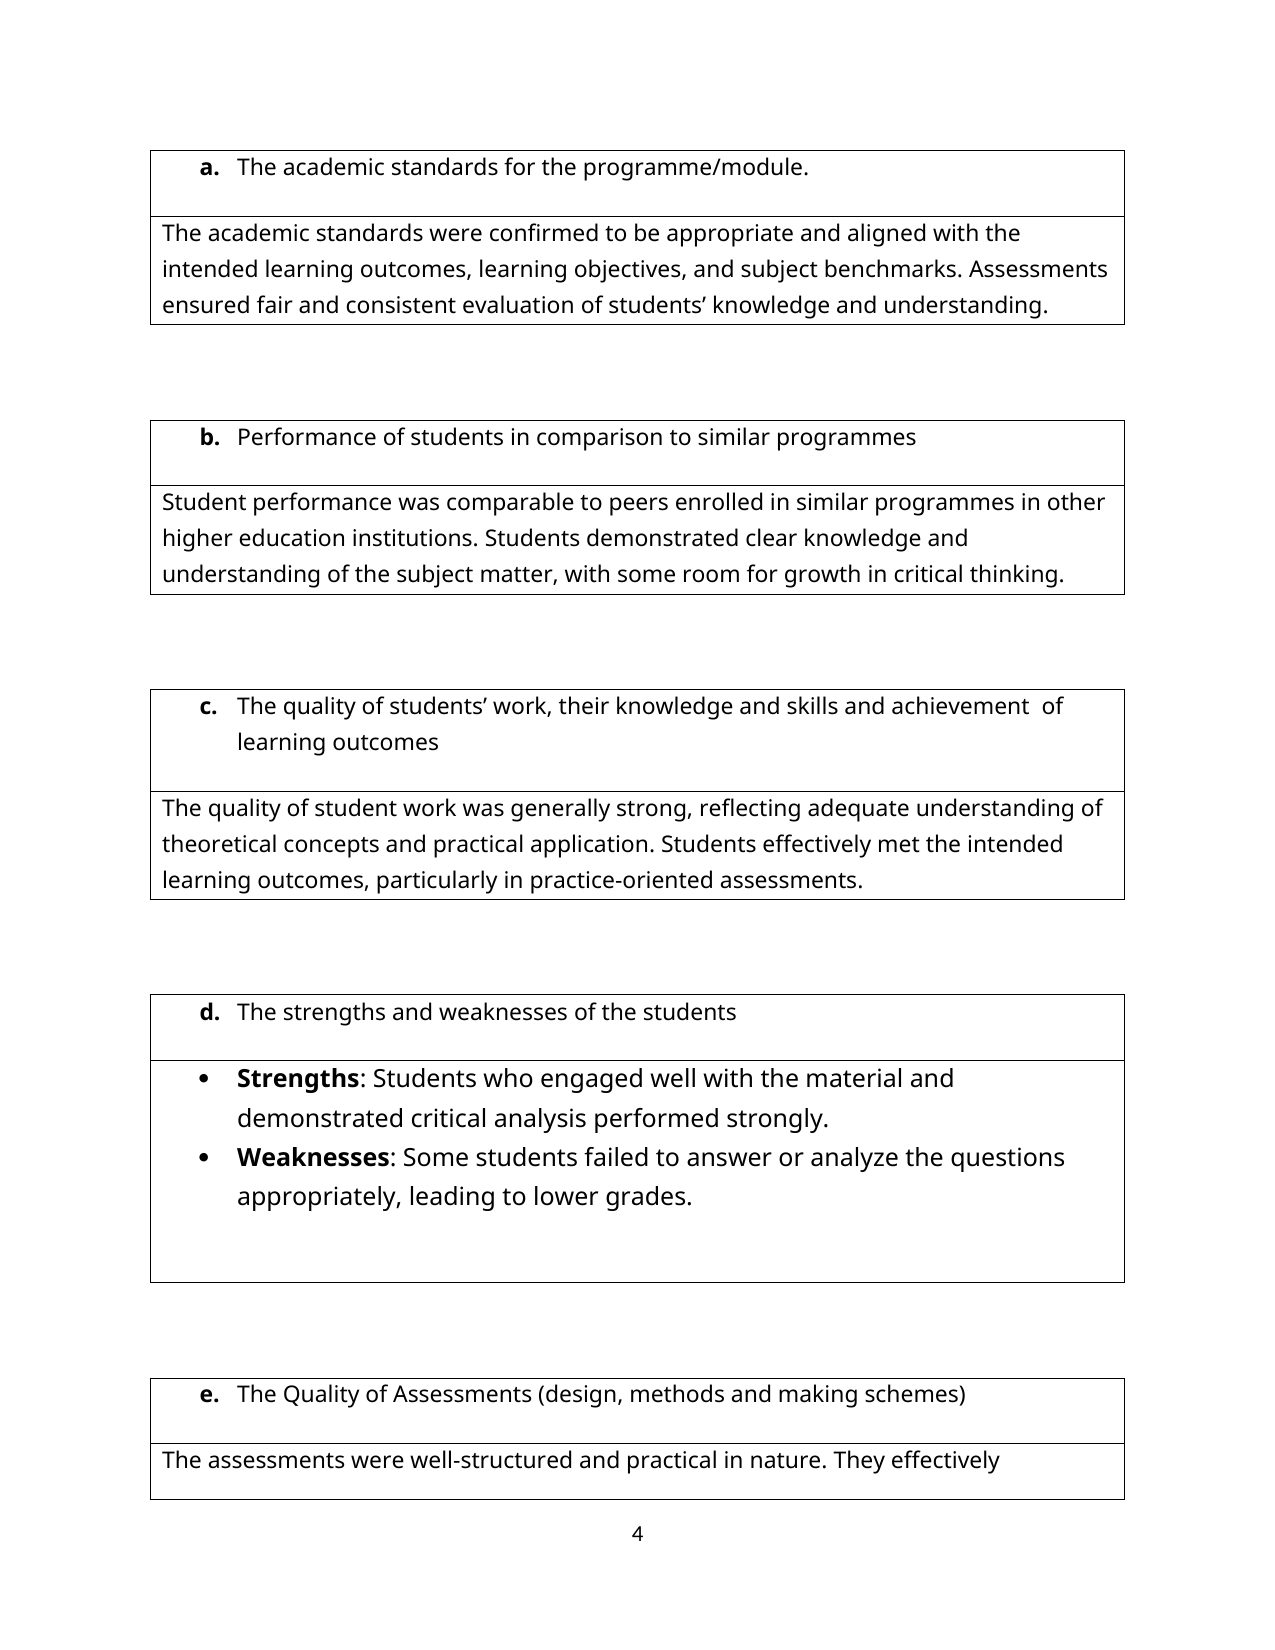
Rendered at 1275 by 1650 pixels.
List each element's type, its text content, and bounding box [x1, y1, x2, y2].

table_header Performance of students in comparison to similar programmes [151, 421, 1124, 485]
table_cell The quality of student work was generally strong, reflecting adequate understanding of theoretical concepts and practical application. Students effectively met the intended learning outcomes, particularly in practice-oriented assessments. [151, 792, 1124, 899]
table_cell Strengths: Students who engaged well with the material and demonstrated critical analysis performed strongly. Weaknesses: Some students failed to answer or analyze the questions appropriately, leading to lower grades. [151, 1061, 1124, 1282]
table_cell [151, 1444, 1124, 1499]
table_header The Quality of Assessments (design, methods and making schemes) [151, 1379, 1124, 1443]
table_header The quality of students’ work, their knowledge and skills and achievement of learning outcomes [151, 690, 1124, 791]
table_header The academic standards for the programme/module. [151, 151, 1124, 216]
table_cell Student performance was comparable to peers enrolled in similar programmes in other higher education institutions. Students demonstrated clear knowledge and understanding of the subject matter, with some room for growth in critical thinking. [151, 486, 1124, 594]
table_header The strengths and weaknesses of the students [151, 995, 1124, 1060]
table_cell The academic standards were confirmed to be appropriate and aligned with the intended learning outcomes, learning objectives, and subject benchmarks. Assessments ensured fair and consistent evaluation of students’ knowledge and understanding. [151, 217, 1124, 324]
